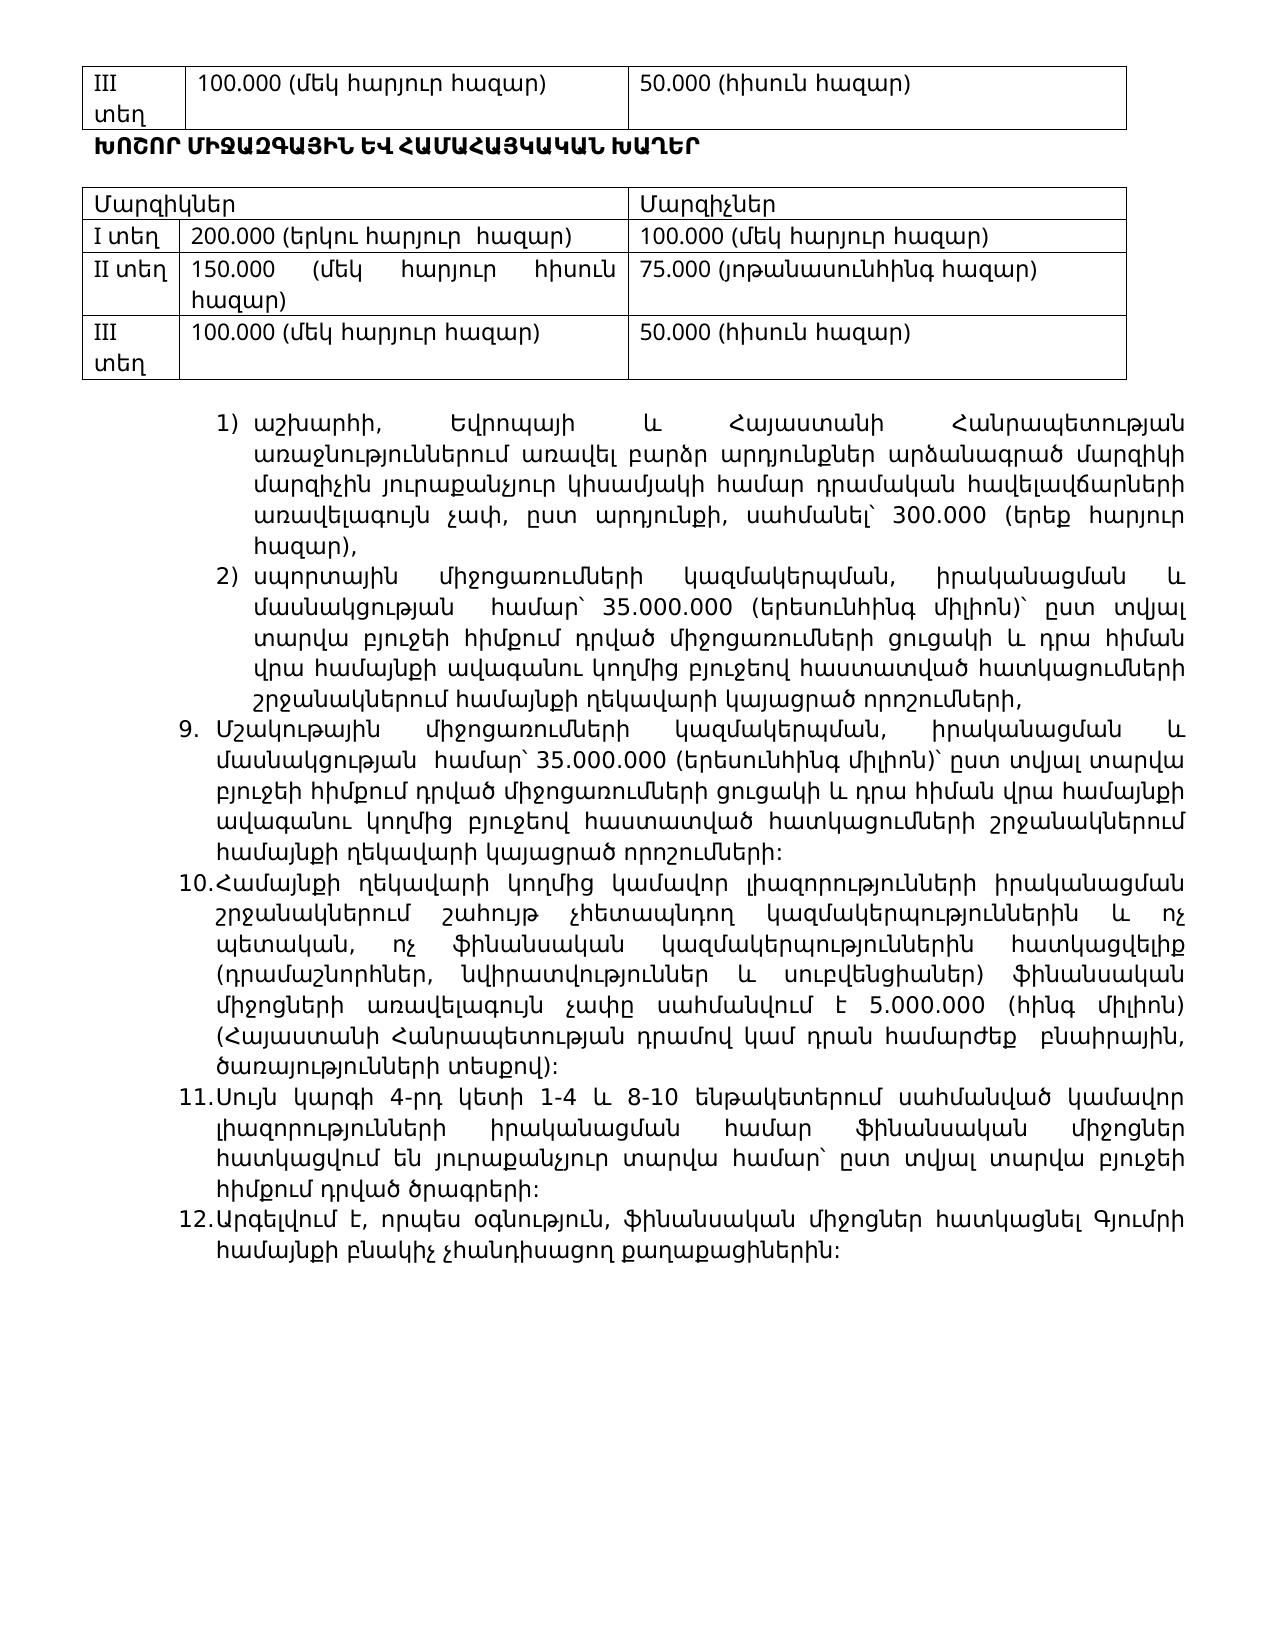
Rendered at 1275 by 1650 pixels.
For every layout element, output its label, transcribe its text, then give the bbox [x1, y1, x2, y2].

table_cell III տեղ [83, 67, 185, 129]
table_cell I տեղ [83, 220, 179, 252]
table_cell 100.000 (մեկ հարյուր հազար) [186, 67, 628, 129]
table_cell 100.000 (մեկ հարյուր հազար) [629, 220, 1126, 252]
list սպորտային միջոցառումների կազմակերպման, իրականացման և մասնակցության համար՝ 35.000.000 (երեսունհինգ միլիոն)՝ ըստ տվյալ տարվա բյուջեի հիմքում դրված միջոցառումների ցուցակի և դրա հիման վրա համայնքի ավագանու կողմից բյուջեով հաստատված հատկացումների շրջանակներում համայնքի ղեկավարի կայացրած որոշումների, [216, 563, 1186, 713]
table_cell 50.000 (հիսուն հազար) [629, 316, 1126, 379]
table_cell 150.000 (մեկ հարյուր հիսուն հազար) [180, 253, 628, 315]
table_cell III տեղ [83, 316, 179, 379]
list աշխարհի, Եվրոպայի և Հայաստանի Հանրապետության առաջնություններում առավել բարձր արդյունքներ արձանագրած մարզիկի մարզիչին յուրաքանչյուր կիսամյակի համար դրամական հավելավճարների առավելագույն չափ, ըստ արդյունքի, սահմանել՝ 300.000 (երեք հարյուր հազար), [216, 410, 1186, 559]
text ԽՈՇՈՐ ՄԻՋԱԶԳԱՅԻՆ ԵՎ ՀԱՄԱՀԱՅԿԱԿԱՆ ԽԱՂԵՐ [94, 130, 1186, 161]
table_cell 75.000 (յոթանասունհինգ հազար) [629, 253, 1126, 315]
table_header Մարզիչներ [629, 188, 1126, 219]
list Մշակութային միջոցառումների կազմակերպման, իրականացման և մասնակցության համար՝ 35.000.000 (երեսունհինգ միլիոն)՝ ըստ տվյալ տարվա բյուջեի հիմքում դրված միջոցառումների ցուցակի և դրա հիման վրա համայնքի ավագանու կողմից բյուջեով հաստատված հատկացումների շրջանակներում համայնքի ղեկավարի կայացրած որոշումների: [178, 717, 1186, 866]
table_cell 50.000 (հիսուն հազար) [629, 67, 1126, 129]
table_header Մարզիկներ [83, 188, 628, 219]
table_cell 100.000 (մեկ հարյուր հազար) [180, 316, 628, 379]
table_cell 200.000 (երկու հարյուր հազար) [180, 220, 628, 252]
list Արգելվում է, որպես օգնություն, ֆինանսական միջոցներ հատկացնել Գյումրի համայնքի բնակիչ չհանդիսացող քաղաքացիներին: [178, 1207, 1186, 1264]
list Համայնքի ղեկավարի կողմից կամավոր լիազորությունների իրականացման շրջանակներում շահույթ չհետապնդող կազմակերպություններին և ոչ պետական, ոչ ֆինանսական կազմակերպություններին հատկացվելիք (դրամաշնորհներ, նվիրատվություններ և սուբվենցիաներ) ֆինանսական միջոցների առավելագույն չափը սահմանվում է 5.000.000 (հինգ միլիոն) (Հայաստանի Հանրապետության դրամով կամ դրան համարժեք բնաիրային, ծառայությունների տեսքով): [178, 870, 1186, 1080]
table_cell II տեղ [83, 253, 179, 315]
list Սույն կարգի 4-րդ կետի 1-4 և 8-10 ենթակետերում սահմանված կամավոր լիազորությունների իրականացման համար ֆինանսական միջոցներ հատկացվում են յուրաքանչյուր տարվա համար՝ ըստ տվյալ տարվա բյուջեի հիմքում դրված ծրագրերի: [178, 1084, 1186, 1203]
